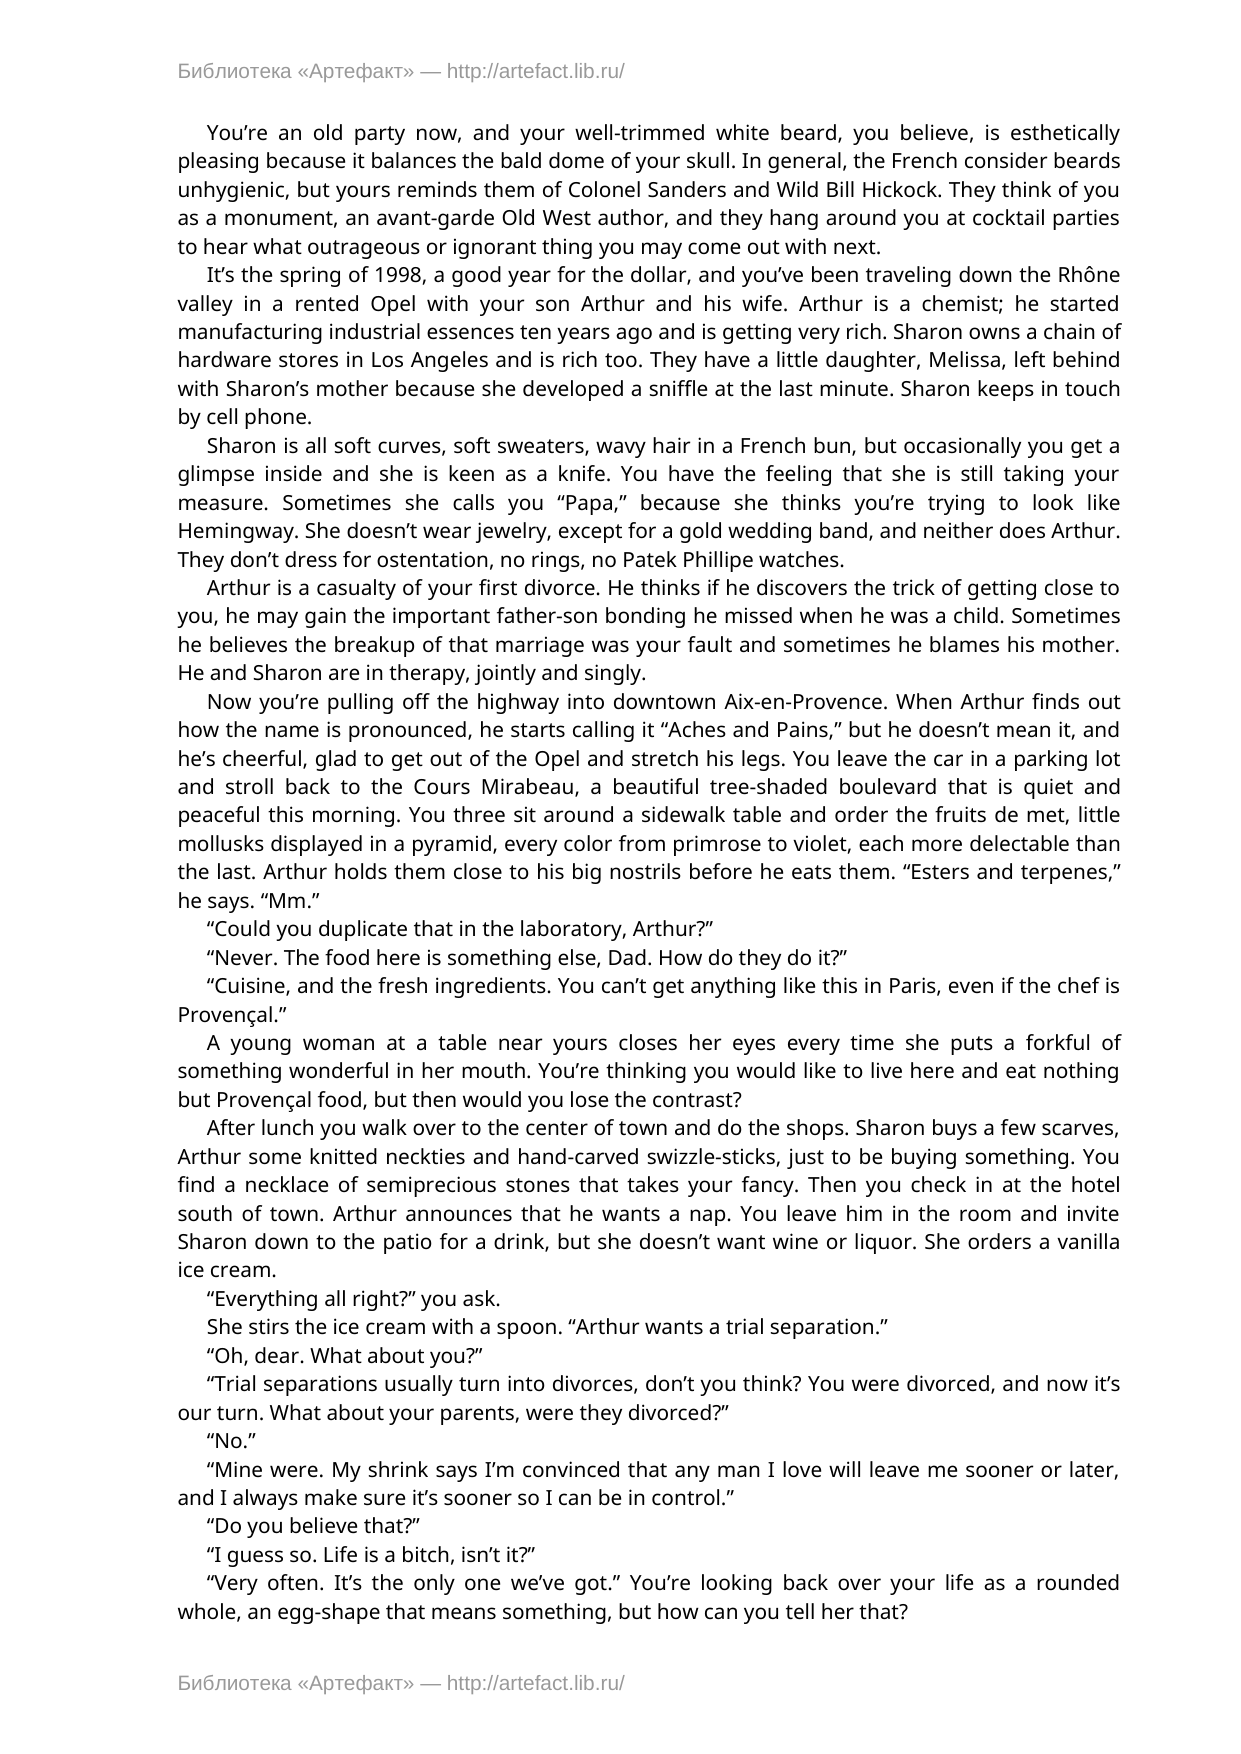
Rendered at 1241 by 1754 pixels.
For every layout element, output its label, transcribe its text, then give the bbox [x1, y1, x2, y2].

text “Mine were. My shrink says I’m convinced that any man I love will leave me sooner or later, and I always make sure it’s sooner so I can be in control.” [177, 1455, 1122, 1512]
text “I guess so. Life is a bitch, isn’t it?” [177, 1540, 1122, 1568]
text “Could you duplicate that in the laboratory, Arthur?” [177, 914, 1122, 943]
text “Very often. It’s the only one we’ve got.” You’re looking back over your life as a rounded whole, an egg-shape that means something, but how can you tell her that? [177, 1568, 1122, 1625]
text “Everything all right?” you ask. [177, 1284, 1122, 1312]
text “No.” [177, 1426, 1122, 1455]
text “Cuisine, and the fresh ingredients. You can’t get anything like this in Paris, even if the chef is Provençal.” [177, 971, 1122, 1028]
text “Trial separations usually turn into divorces, don’t you think? You were divorced, and now it’s our turn. What about your parents, were they divorced?” [177, 1369, 1122, 1426]
text “Oh, dear. What about you?” [177, 1341, 1122, 1369]
text You’re an old party now, and your well-trimmed white beard, you believe, is esthetically pleasing because it balances the bald dome of your skull. In general, the French consider beards unhygienic, but yours reminds them of Colonel Sanders and Wild Bill Hickock. They think of you as a monument, an avant-garde Old West author, and they hang around you at cocktail parties to hear what outrageous or ignorant thing you may come out with next. [177, 118, 1122, 260]
text Arthur is a casualty of your first divorce. He thinks if he discovers the trick of getting close to you, he may gain the important father-son bonding he missed when he was a child. Sometimes he believes the breakup of that marriage was your fault and sometimes he blames his mother. He and Sharon are in therapy, jointly and singly. [177, 573, 1122, 687]
text She stirs the ice cream with a spoon. “Arthur wants a trial separation.” [177, 1312, 1122, 1341]
text Sharon is all soft curves, soft sweaters, wavy hair in a French bun, but occasionally you get a glimpse inside and she is keen as a knife. You have the feeling that she is still taking your measure. Sometimes she calls you “Papa,” because she thinks you’re trying to look like Hemingway. She doesn’t wear jewelry, except for a gold wedding band, and neither does Arthur. They don’t dress for ostentation, no rings, no Patek Phillipe watches. [177, 431, 1122, 573]
text It’s the spring of 1998, a good year for the dollar, and you’ve been traveling down the Rhône valley in a rented Opel with your son Arthur and his wife. Arthur is a chemist; he started manufacturing industrial essences ten years ago and is getting very rich. Sharon owns a chain of hardware stores in Los Angeles and is rich too. They have a little daughter, Melissa, left behind with Sharon’s mother because she developed a sniffle at the last minute. Sharon keeps in touch by cell phone. [177, 260, 1122, 431]
text After lunch you walk over to the center of town and do the shops. Sharon buys a few scarves, Arthur some knitted neckties and hand-carved swizzle-sticks, just to be buying something. You find a necklace of semiprecious stones that takes your fancy. Then you check in at the hotel south of town. Arthur announces that he wants a nap. You leave him in the room and invite Sharon down to the patio for a drink, but she doesn’t want wine or liquor. She orders a vanilla ice cream. [177, 1113, 1122, 1284]
text Now you’re pulling off the highway into downtown Aix-en-Provence. When Arthur finds out how the name is pronounced, he starts calling it “Aches and Pains,” but he doesn’t mean it, and he’s cheerful, glad to get out of the Opel and stretch his legs. You leave the car in a parking lot and stroll back to the Cours Mirabeau, a beautiful tree-shaded boulevard that is quiet and peaceful this morning. You three sit around a sidewalk table and order the fruits de met, little mollusks displayed in a pyramid, every color from primrose to violet, each more delectable than the last. Arthur holds them close to his big nostrils before he eats them. “Esters and terpenes,” he says. “Mm.” [177, 687, 1122, 914]
text “Do you believe that?” [177, 1512, 1122, 1540]
text “Never. The food here is something else, Dad. How do they do it?” [177, 943, 1122, 971]
text A young woman at a table near yours closes her eyes every time she puts a forkful of something wonderful in her mouth. You’re thinking you would like to live here and eat nothing but Provençal food, but then would you lose the contrast? [177, 1028, 1122, 1113]
